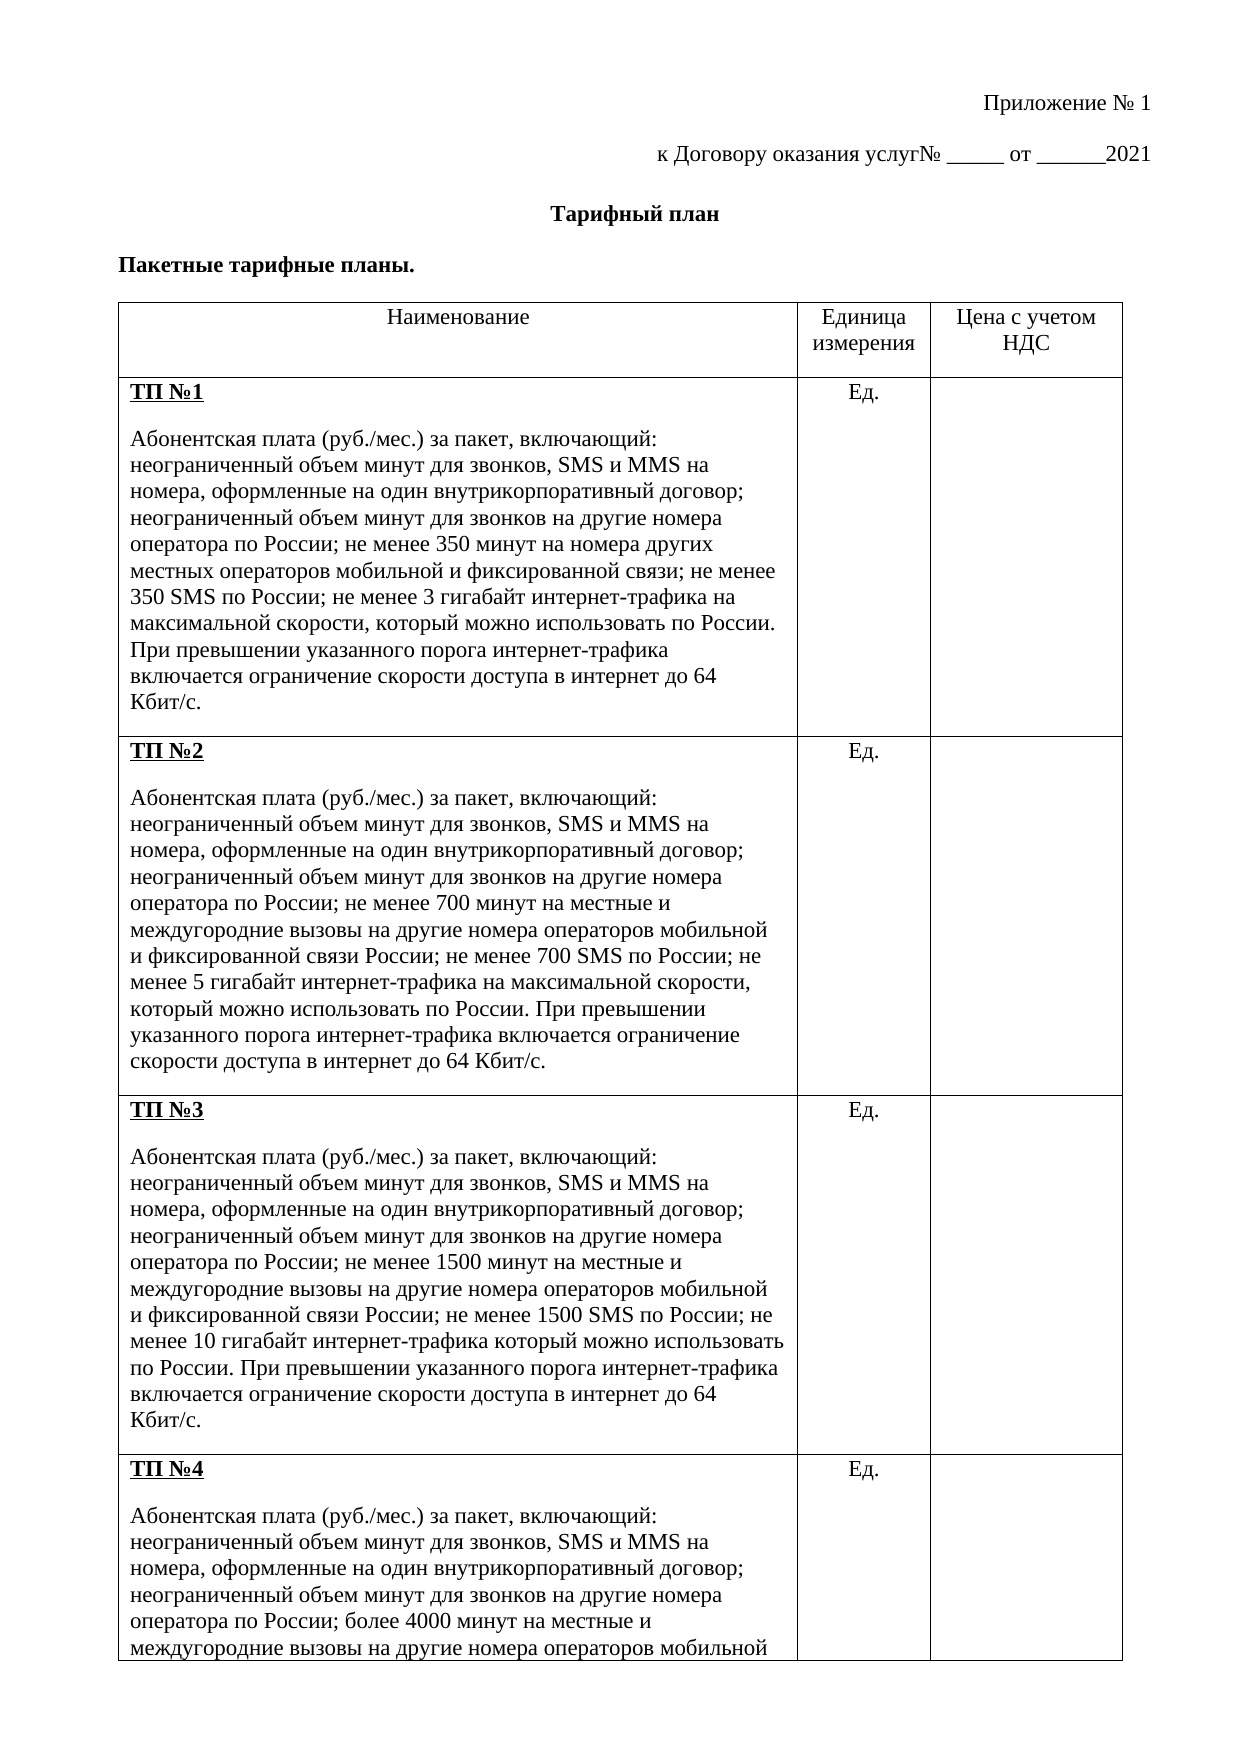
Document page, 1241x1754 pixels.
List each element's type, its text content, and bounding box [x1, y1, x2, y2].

table_cell ТП №2 Абонентская плата (руб./мес.) за пакет, включающий: неограниченный объем минут для звонков, SMS и MMS на номера, оформленные на один внутрикорпоративный договор; неограниченный объем минут для звонков на другие номера оператора по России; не менее 700 минут на местные и междугородние вызовы на другие номера операторов мобильной и фиксированной связи России; не менее 700 SMS по России; не менее 5 гигабайт интернет-трафика на максимальной скорости, который можно использовать по России. При превышении указанного порога интернет-трафика включается ограничение скорости доступа в интернет до 64 Кбит/с. [119, 737, 797, 1094]
text Приложение № 1 [782, 89, 1152, 115]
table_cell Ед. [798, 378, 930, 736]
text к Договору оказания услуг№ _____ от ______2021 [118, 140, 1152, 166]
table_cell ТП №1 Абонентская плата (руб./мес.) за пакет, включающий: неограниченный объем минут для звонков, SMS и MMS на номера, оформленные на один внутрикорпоративный договор; неограниченный объем минут для звонков на другие номера оператора по России; не менее 350 минут на номера других местных операторов мобильной и фиксированной связи; не менее 350 SMS по России; не менее 3 гигабайт интернет-трафика на максимальной скорости, который можно использовать по России. При превышении указанного порога интернет-трафика включается ограничение скорости доступа в интернет до 64 Кбит/с. [119, 378, 797, 736]
table_cell [931, 1455, 1122, 1660]
table_cell [931, 1096, 1122, 1453]
text Пакетные тарифные планы. [118, 251, 1152, 277]
table_header Наименование [119, 303, 797, 377]
table_cell [931, 737, 1122, 1094]
table_cell Ед. [798, 737, 930, 1094]
table_header Цена с учетом НДС [931, 303, 1122, 377]
table_cell [931, 378, 1122, 736]
table_cell Ед. [798, 1096, 930, 1453]
table_header Единица измерения [798, 303, 930, 377]
text Тарифный план [118, 200, 1152, 226]
table_cell ТП №3 Абонентская плата (руб./мес.) за пакет, включающий: неограниченный объем минут для звонков, SMS и MMS на номера, оформленные на один внутрикорпоративный договор; неограниченный объем минут для звонков на другие номера оператора по России; не менее 1500 минут на местные и междугородние вызовы на другие номера операторов мобильной и фиксированной связи России; не менее 1500 SMS по России; не менее 10 гигабайт интернет-трафика который можно использовать по России. При превышении указанного порога интернет-трафика включается ограничение скорости доступа в интернет до 64 Кбит/с. [119, 1096, 797, 1453]
table_cell Ед. [798, 1455, 930, 1660]
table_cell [119, 1455, 797, 1660]
